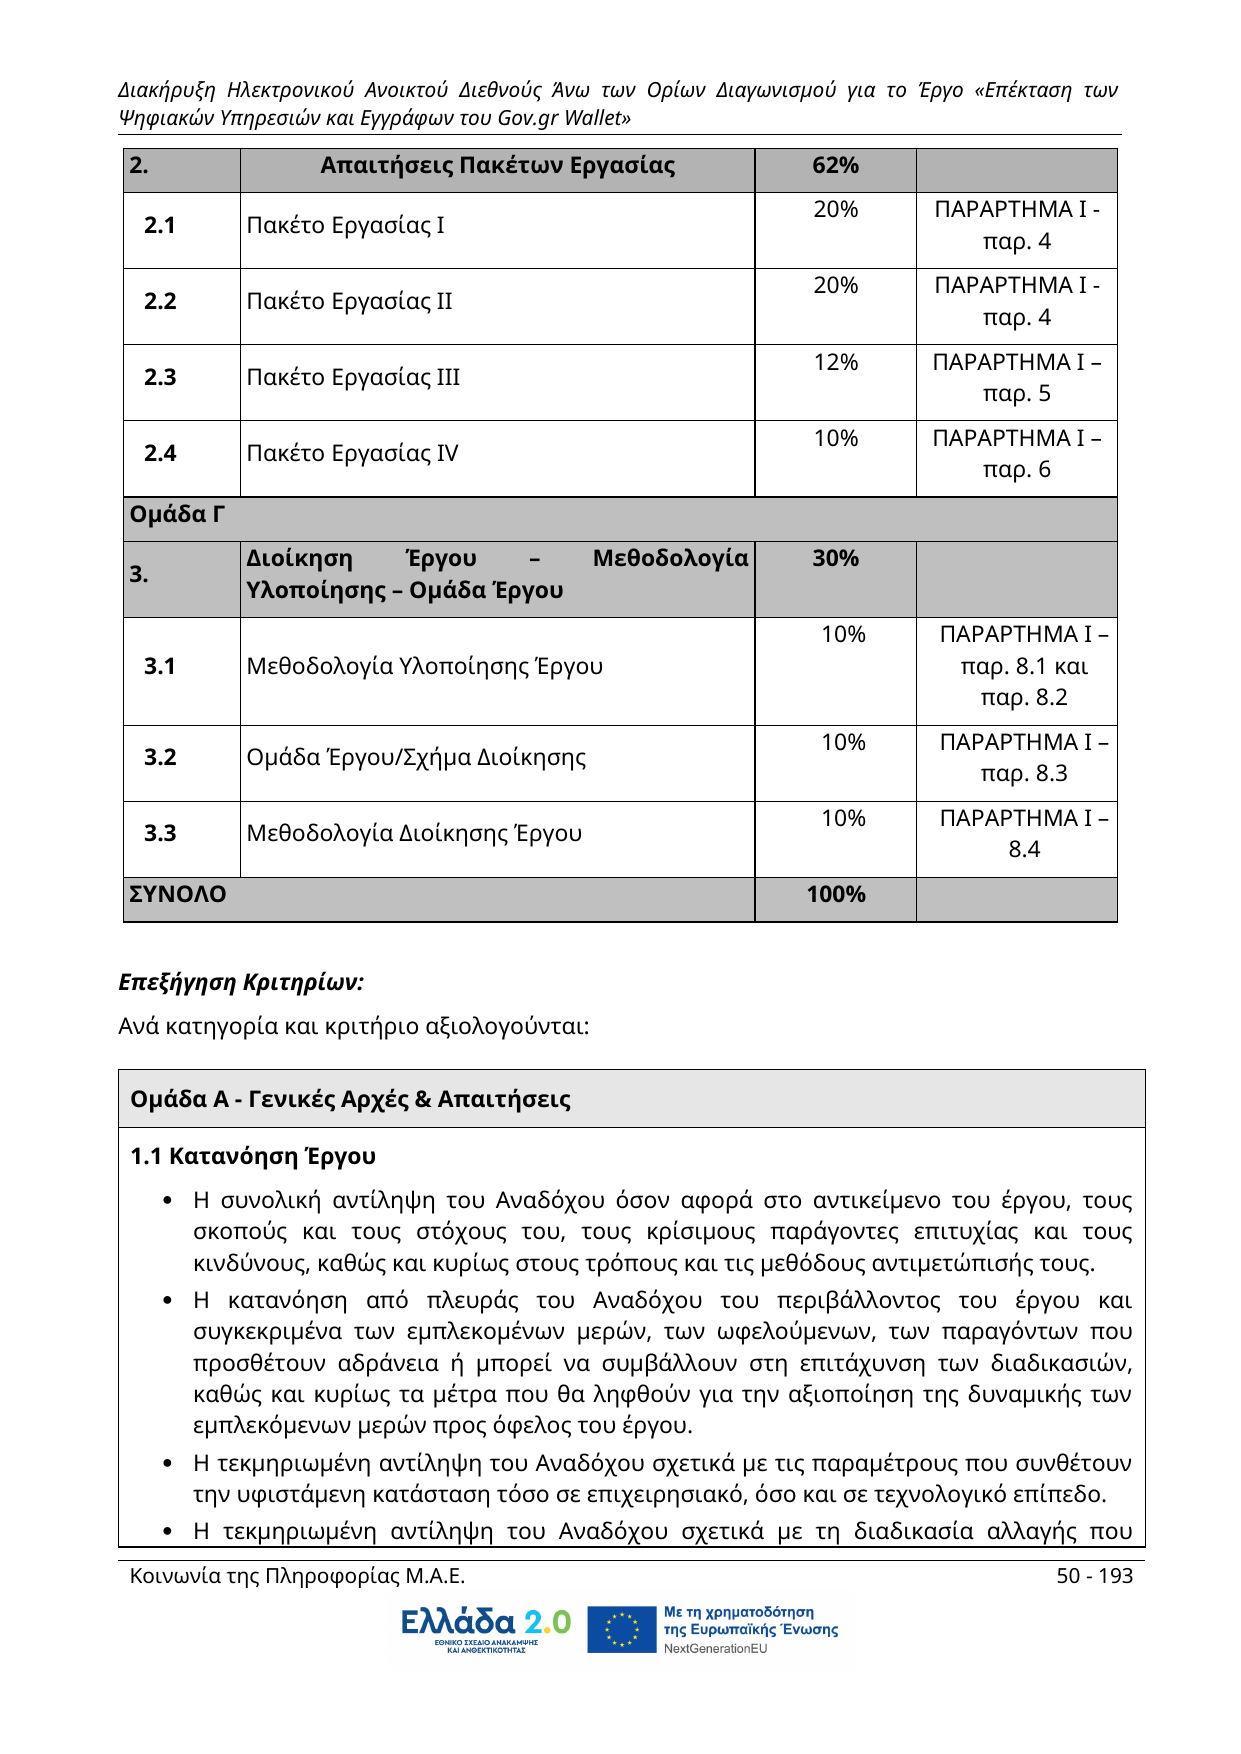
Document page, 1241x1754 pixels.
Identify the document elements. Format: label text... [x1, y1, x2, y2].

table_cell 2.3 [124, 345, 240, 420]
text Επεξήγηση Κριτηρίων: [118, 966, 1122, 997]
table_cell 10% [756, 421, 916, 496]
table_cell 30% [756, 542, 916, 617]
table_cell 2.2 [124, 269, 240, 344]
table_cell 20% [756, 269, 916, 344]
table_cell [917, 149, 1117, 192]
table_header Ομάδα Α - Γενικές Αρχές & Απαιτήσεις [119, 1070, 1145, 1127]
table_cell 3.3 [124, 802, 240, 877]
table_cell ΠΑΡΑΡΤΗΜΑ Ι – παρ. 6 [917, 421, 1117, 496]
table_cell ΠΑΡΑΡΤΗΜΑ Ι – 8.4 [917, 802, 1117, 877]
table_cell ΠΑΡΑΡΤΗΜΑ Ι - παρ. 4 [917, 269, 1117, 344]
table_cell [124, 149, 240, 192]
text Ανά κατηγορία και κριτήριο αξιολογούνται: [118, 1010, 1122, 1041]
table_cell ΠΑΡΑΡΤΗΜΑ Ι – παρ. 5 [917, 345, 1117, 420]
table_cell ΠΑΡΑΡΤΗΜΑ Ι – παρ. 8.1 και παρ. 8.2 [917, 618, 1117, 724]
table_cell Απαιτήσεις Πακέτων Εργασίας [241, 149, 754, 192]
table_cell Πακέτο Εργασίας ΙΙΙ [241, 345, 754, 420]
table_cell 3.2 [124, 726, 240, 801]
table_cell Μεθοδολογία Διοίκησης Έργου [241, 802, 754, 877]
table_cell ΠΑΡΑΡΤΗΜΑ Ι - παρ. 4 [917, 193, 1117, 268]
table_cell 10% [756, 726, 916, 801]
table_cell [124, 542, 240, 617]
table_cell Ομάδα Έργου/Σχήμα Διοίκησης [241, 726, 754, 801]
table_cell Μεθοδολογία Υλοποίησης Έργου [241, 618, 754, 724]
table_cell 3.1 [124, 618, 240, 724]
table_cell 12% [756, 345, 916, 420]
table_cell [917, 878, 1117, 921]
table_cell Πακέτο Εργασίας Ι [241, 193, 754, 268]
table_cell 10% [756, 802, 916, 877]
table_cell 10% [756, 618, 916, 724]
picture [386, 1590, 855, 1670]
table_cell Διοίκηση Έργου – Μεθοδολογία Υλοποίησης – Ομάδα Έργου [241, 542, 754, 617]
table_cell Ομάδα Γ [124, 498, 1117, 541]
table_cell Πακέτο Εργασίας IV [241, 421, 754, 496]
table_cell 2.4 [124, 421, 240, 496]
table_cell 2.1 [124, 193, 240, 268]
table_cell [917, 542, 1117, 617]
table_cell 100% [756, 878, 916, 921]
table_cell ΠΑΡΑΡΤΗΜΑ Ι – παρ. 8.3 [917, 726, 1117, 801]
table_cell 62% [756, 149, 916, 192]
table_cell Πακέτο Εργασίας ΙΙ [241, 269, 754, 344]
table_cell 20% [756, 193, 916, 268]
table_cell ΣΥΝΟΛΟ [124, 878, 754, 921]
